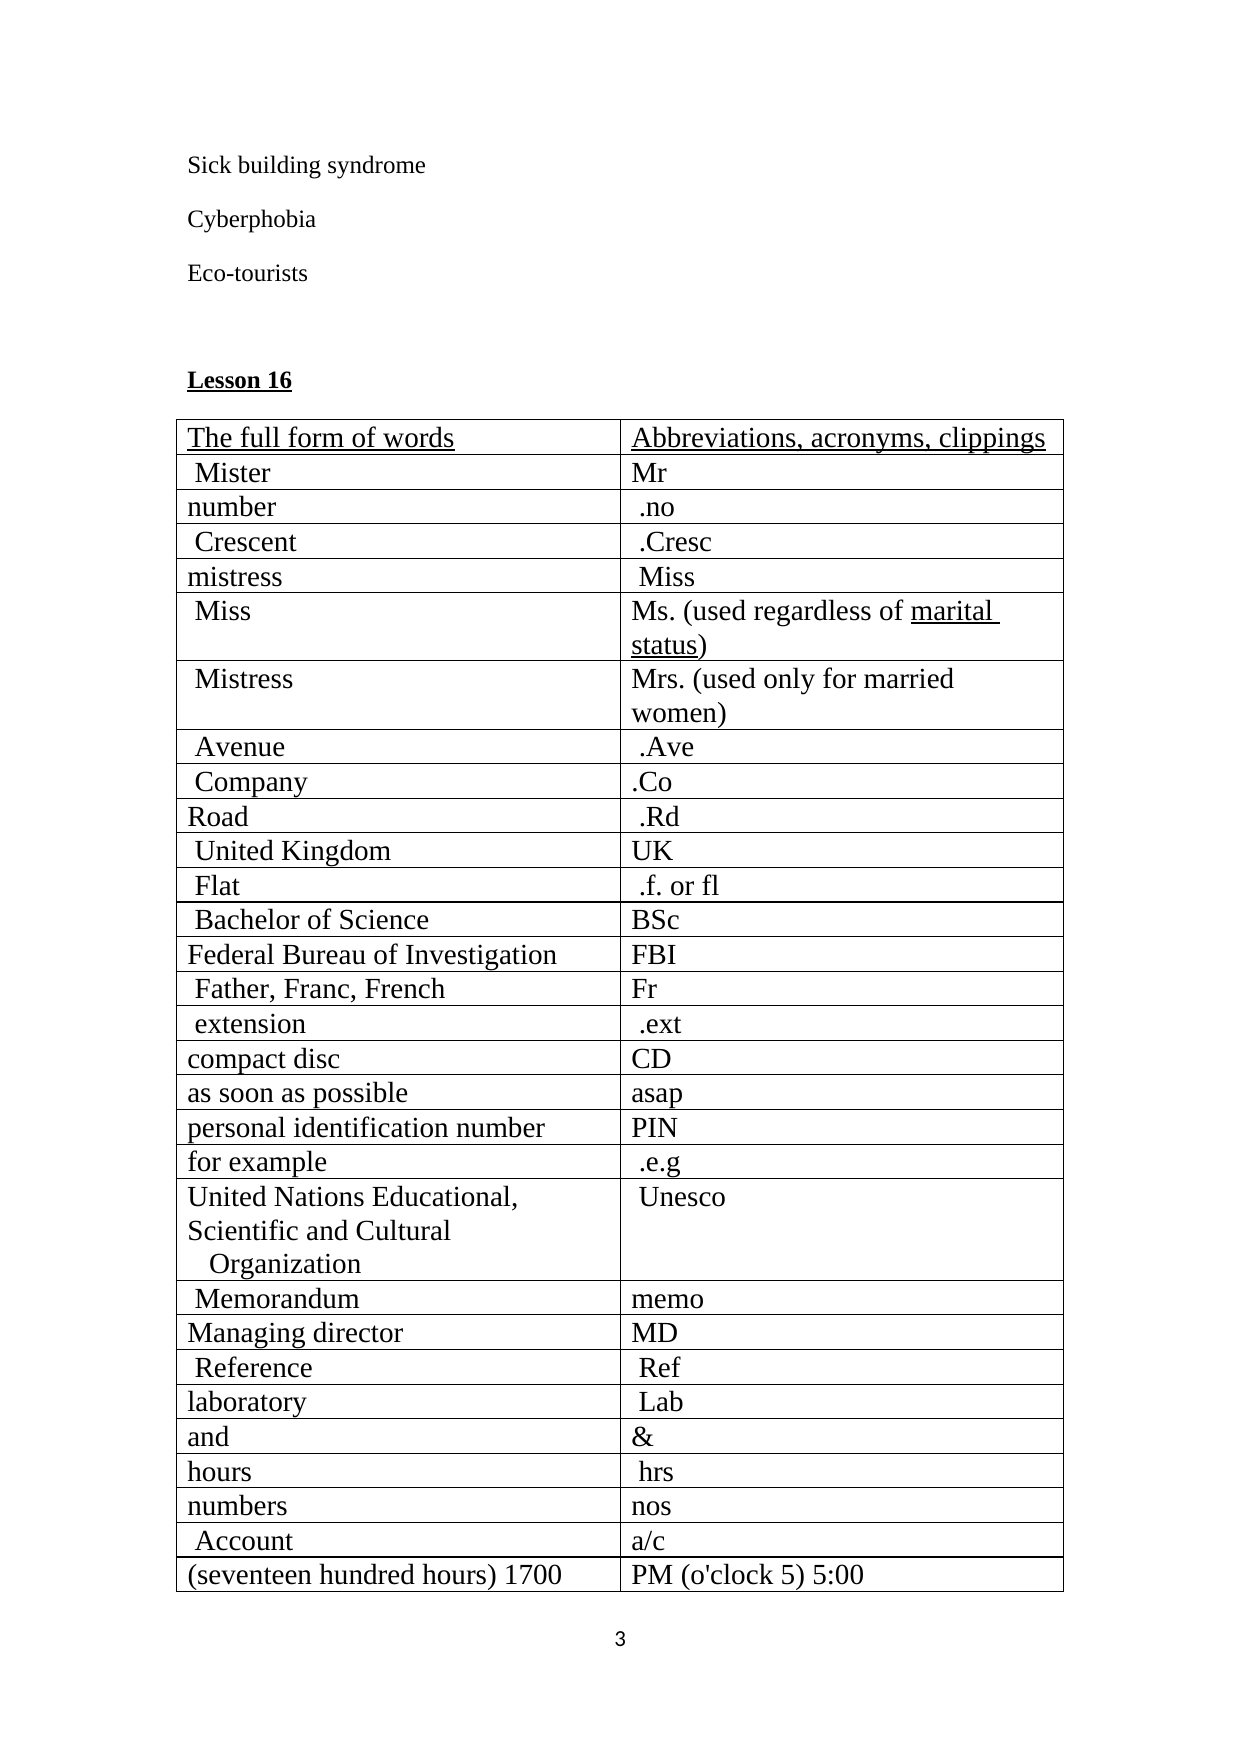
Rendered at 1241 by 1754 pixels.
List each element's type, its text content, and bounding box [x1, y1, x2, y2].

table_cell MD [621, 1315, 1063, 1349]
table_cell numbers [177, 1488, 620, 1522]
table_header The full form of words [177, 420, 620, 454]
table_cell FBI [621, 937, 1063, 971]
table_cell laboratory [177, 1385, 620, 1418]
table_cell Crescent [177, 524, 620, 558]
table_cell a/c [621, 1523, 1063, 1556]
table_cell Rd. [621, 799, 1063, 832]
table_cell United Nations Educational, Scientific and Cultural Organization [177, 1179, 620, 1280]
table_cell extension [177, 1006, 620, 1040]
table_cell Fr [621, 972, 1063, 1005]
table_cell number [177, 490, 620, 523]
table_cell Cresc. [621, 524, 1063, 558]
table_cell mistress [177, 559, 620, 592]
table_cell Mister [177, 455, 620, 488]
text Cyberphobia [187, 204, 1053, 233]
table_cell personal identification number [177, 1110, 620, 1143]
table_cell Father, Franc, French [177, 972, 620, 1005]
table_cell Federal Bureau of Investigation [177, 937, 620, 971]
table_cell Account [177, 1523, 620, 1556]
table_cell hrs [621, 1454, 1063, 1487]
table_cell Ref [621, 1350, 1063, 1383]
table_cell & [621, 1419, 1063, 1453]
table_cell compact disc [177, 1041, 620, 1074]
table_cell memo [621, 1281, 1063, 1314]
table_cell for example [177, 1145, 620, 1178]
table_cell UK [621, 833, 1063, 867]
table_cell Reference [177, 1350, 620, 1383]
table_cell PIN [621, 1110, 1063, 1143]
table_cell Avenue [177, 730, 620, 763]
table_cell Mrs. (used only for married women) [621, 661, 1063, 728]
table_cell Co. [621, 764, 1063, 798]
table_cell Bachelor of Science [177, 903, 620, 936]
table_cell Company [177, 764, 620, 798]
text Eco-tourists [187, 258, 1053, 286]
table_cell Mistress [177, 661, 620, 728]
table_cell Lab [621, 1385, 1063, 1418]
table_cell no. [621, 490, 1063, 523]
table_cell Managing director [177, 1315, 620, 1349]
table_cell Road [177, 799, 620, 832]
table_cell and [177, 1419, 620, 1453]
table_cell f. or fl. [621, 868, 1063, 901]
table_cell Mr [621, 455, 1063, 488]
table_cell United Kingdom [177, 833, 620, 867]
table_cell Ave. [621, 730, 1063, 763]
table_cell nos [621, 1488, 1063, 1522]
text Sick building syndrome [187, 150, 1053, 179]
table_cell Miss [621, 559, 1063, 592]
table_cell CD [621, 1041, 1063, 1074]
table_cell hours [177, 1454, 620, 1487]
table_cell e.g. [621, 1145, 1063, 1178]
table_cell ext. [621, 1006, 1063, 1040]
table_cell Flat [177, 868, 620, 901]
table_cell Miss [177, 593, 620, 660]
table_cell asap [621, 1075, 1063, 1109]
table_cell BSc [621, 903, 1063, 936]
table_header Abbreviations, acronyms, clippings [621, 420, 1063, 454]
table_cell 5:00 (5 o'clock) PM [621, 1558, 1063, 1591]
text Lesson 16 [187, 365, 1053, 394]
table_cell Ms. (used regardless of marital status) [621, 593, 1063, 660]
table_cell as soon as possible [177, 1075, 620, 1109]
table_cell Memorandum [177, 1281, 620, 1314]
table_cell Unesco [621, 1179, 1063, 1280]
table_cell 1700 (seventeen hundred hours) [177, 1558, 620, 1591]
